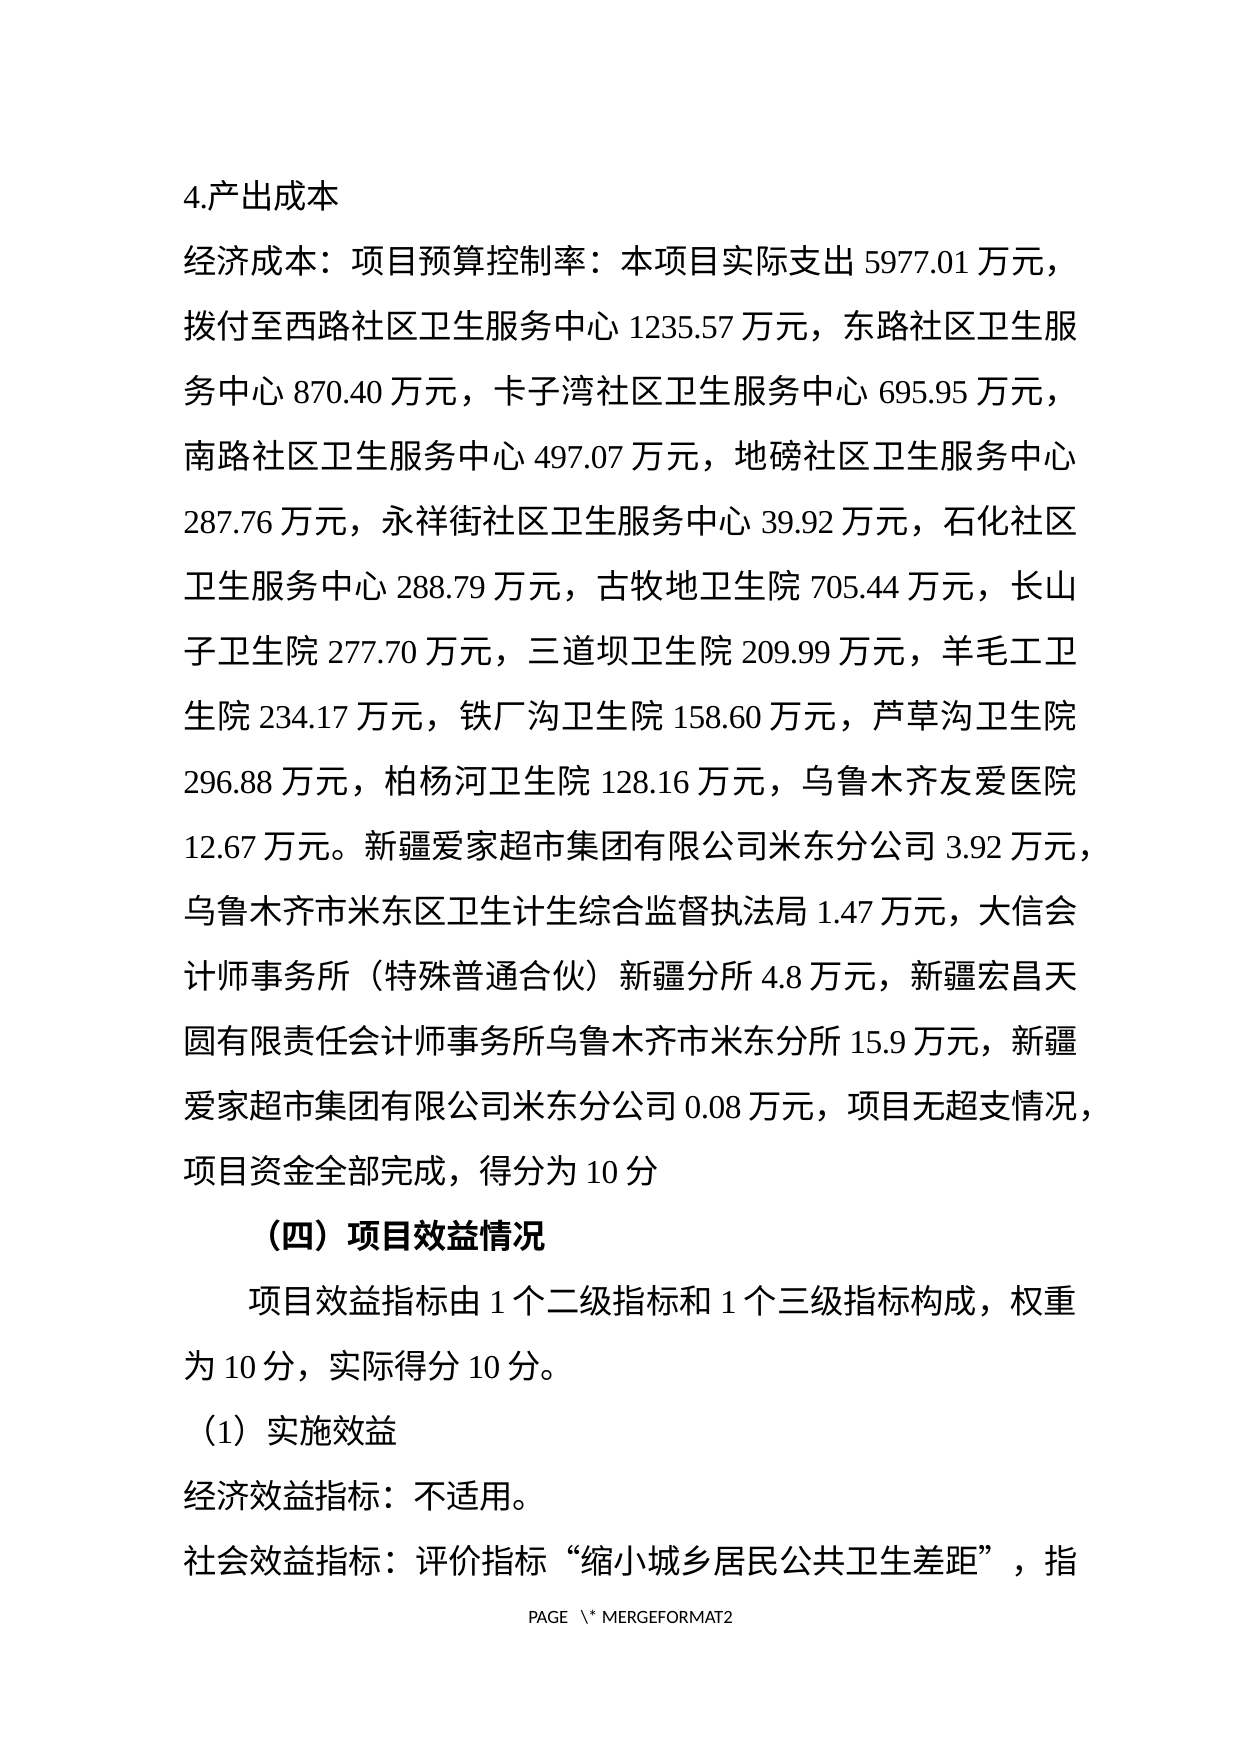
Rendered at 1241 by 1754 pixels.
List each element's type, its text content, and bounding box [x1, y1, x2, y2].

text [183, 1267, 1078, 1592]
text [183, 162, 1078, 1202]
text （四）项目效益情况 [183, 1202, 1078, 1267]
